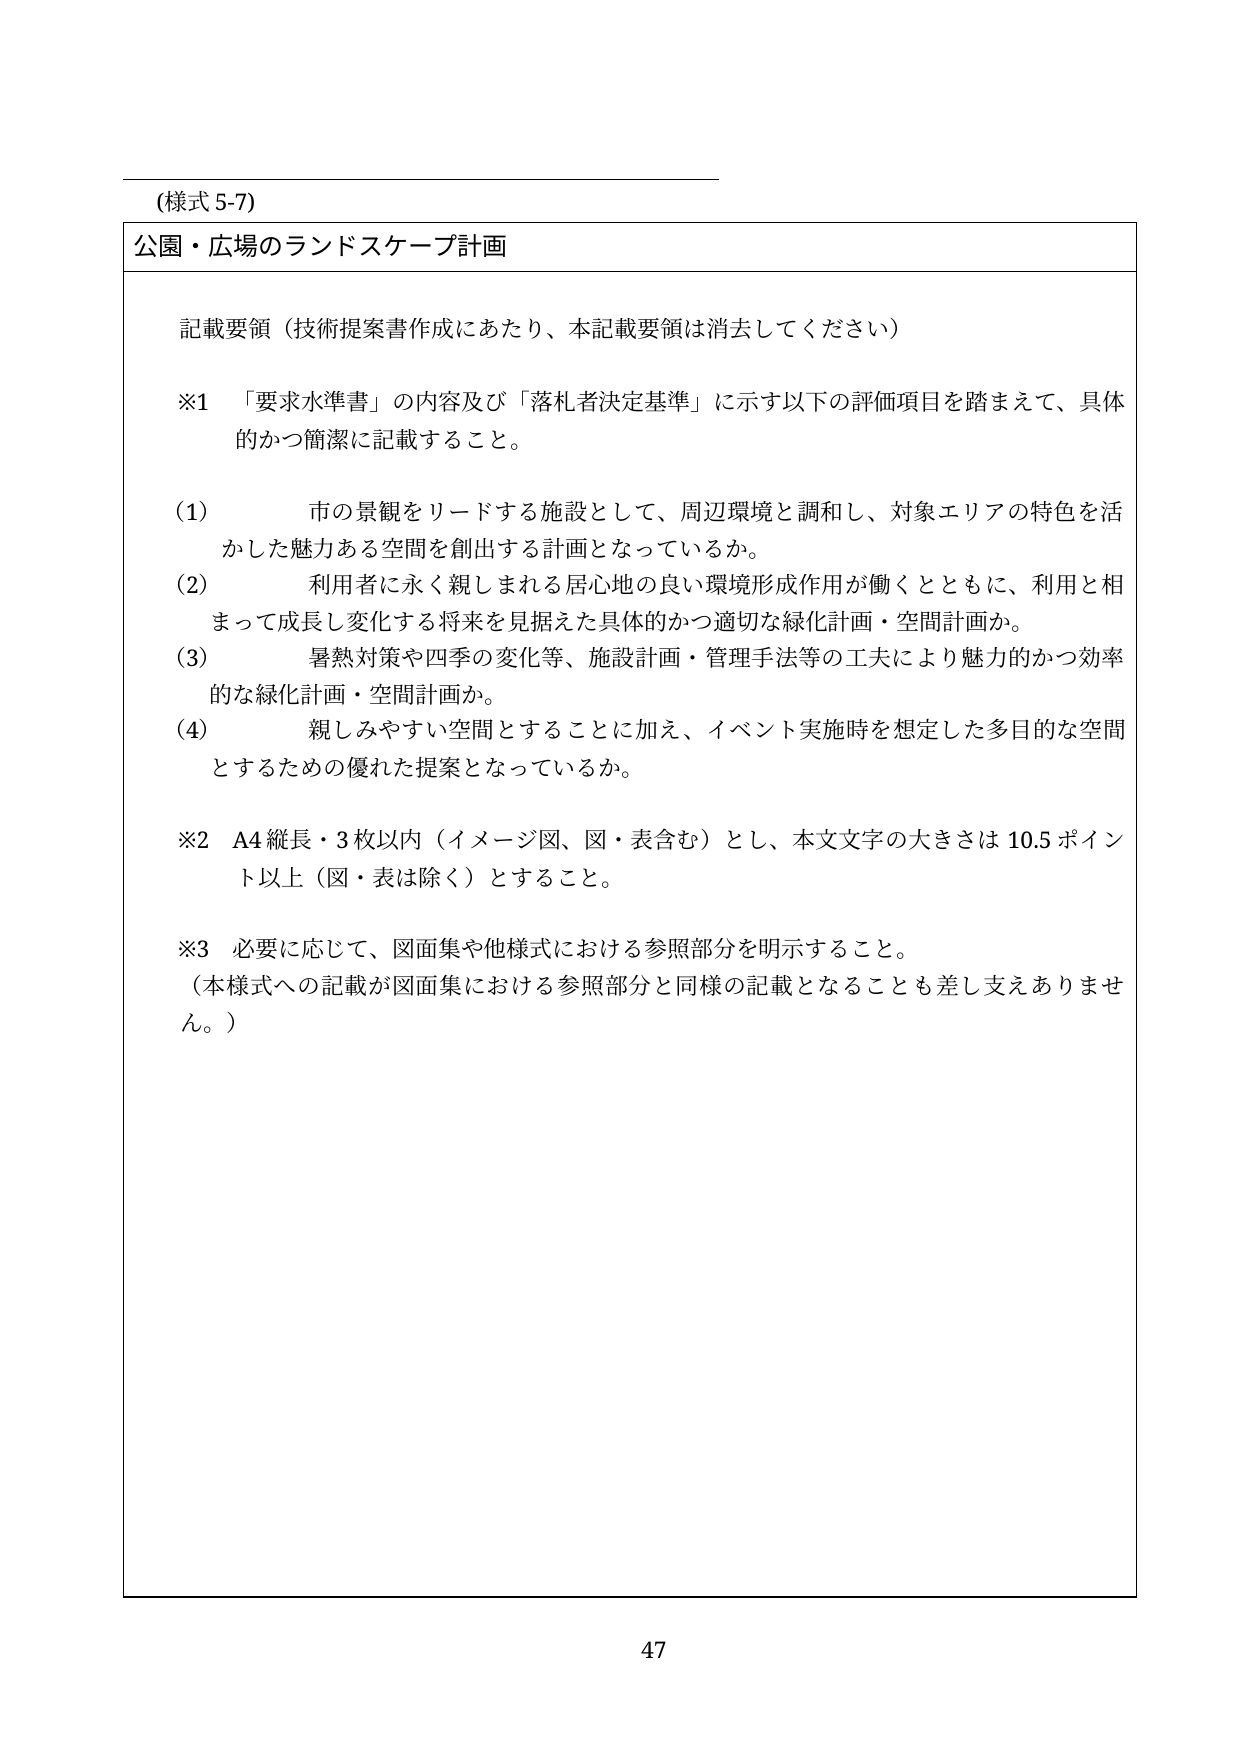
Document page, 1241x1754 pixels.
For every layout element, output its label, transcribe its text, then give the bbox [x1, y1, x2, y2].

table_cell 記載要領（技術提案書作成にあたり、本記載要領は消去してください） ※1 「要求水準書」の内容及び「落札者決定基準」に示す以下の評価項目を踏まえて、具体的かつ簡潔に記載すること。 市の景観をリードする施設として、周辺環境と調和し、対象エリアの特色を活かした魅力ある空間を創出する計画となっているか。 利用者に永く親しまれる居心地の良い環境形成作用が働くとともに、利用と相まって成長し変化する将来を見据えた具体的かつ適切な緑化計画・空間計画か。 暑熱対策や四季の変化等、施設計画・管理手法等の工夫により魅力的かつ効率的な緑化計画・空間計画か。 親しみやすい空間とすることに加え、イベント実施時を想定した多目的な空間とするための優れた提案となっているか。 ※2 A4縦長・3枚以内（イメージ図、図・表含む）とし、本文文字の大きさは10.5ポイント以上（図・表は除く）とすること。 ※3 必要に応じて、図面集や他様式における参照部分を明示すること。 （本様式への記載が図面集における参照部分と同様の記載となることも差し支えありません。） [124, 272, 1136, 1596]
table_cell 公園・広場のランドスケープ計画 [124, 223, 1136, 271]
table_cell (様式5-7) [123, 180, 719, 222]
